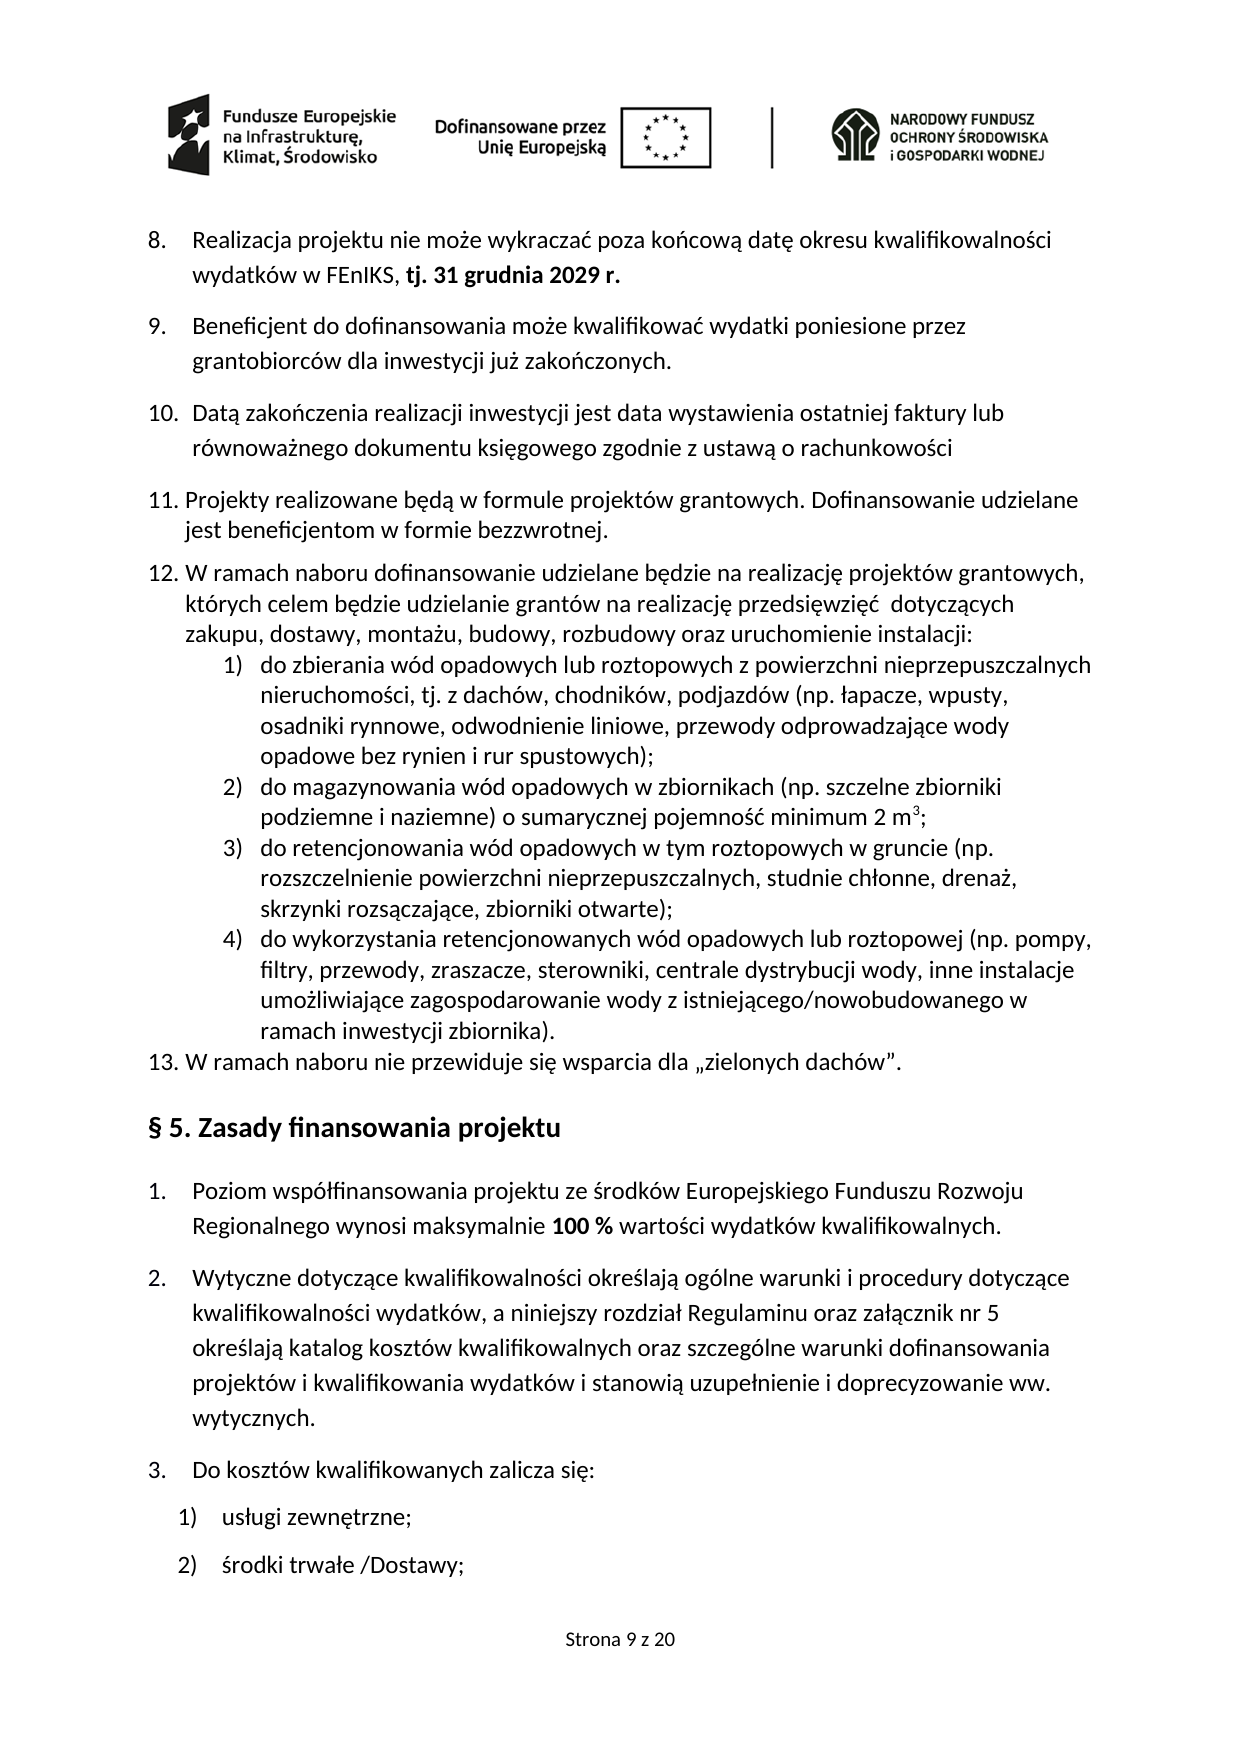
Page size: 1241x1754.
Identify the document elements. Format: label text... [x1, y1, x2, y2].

list Poziom współfinansowania projektu ze środków Europejskiego Funduszu Rozwoju Regionalnego wynosi maksymalnie 100 % wartości wydatków kwalifikowalnych. [148, 1176, 1092, 1241]
list do retencjonowania wód opadowych w tym roztopowych w gruncie (np. rozszczelnienie powierzchni nieprzepuszczalnych, studnie chłonne, drenaż, skrzynki rozsączające, zbiorniki otwarte); [223, 832, 1092, 924]
list do wykorzystania retencjonowanych wód opadowych lub roztopowej (np. pompy, filtry, przewody, zraszacze, sterowniki, centrale dystrybucji wody, inne instalacje umożliwiające zagospodarowanie wody z istniejącego/nowobudowanego w ramach inwestycji zbiornika). [223, 924, 1092, 1046]
subtitle § 5. Zasady finansowania projektu [148, 1109, 1092, 1145]
list Do kosztów kwalifikowanych zalicza się: [148, 1454, 1092, 1484]
list środki trwałe /Dostawy; [177, 1549, 1092, 1579]
list Projekty realizowane będą w formule projektów grantowych. Dofinansowanie udzielane jest beneficjentom w formie bezzwrotnej. [148, 484, 1092, 545]
list Wytyczne dotyczące kwalifikowalności określają ogólne warunki i procedury dotyczące kwalifikowalności wydatków, a niniejszy rozdział Regulaminu oraz załącznik nr 5 określają katalog kosztów kwalifikowalnych oraz szczególne warunki dofinansowania projektów i kwalifikowania wydatków i stanowią uzupełnienie i doprecyzowanie ww. wytycznych. [148, 1262, 1092, 1433]
list do magazynowania wód opadowych w zbiornikach (np. szczelne zbiorniki podziemne i naziemne) o sumarycznej pojemność minimum 2 m3; [223, 771, 1092, 832]
list W ramach naboru dofinansowanie udzielane będzie na realizację projektów grantowych, których celem będzie udzielanie grantów na realizację przedsięwzięć dotyczących zakupu, dostawy, montażu, budowy, rozbudowy oraz uruchomienie instalacji: [148, 557, 1092, 649]
list Datą zakończenia realizacji inwestycji jest data wystawienia ostatniej faktury lub równoważnego dokumentu księgowego zgodnie z ustawą o rachunkowości [148, 397, 1092, 463]
list Beneficjent do dofinansowania może kwalifikować wydatki poniesione przez grantobiorców dla inwestycji już zakończonych. [148, 311, 1092, 376]
list W ramach naboru nie przewiduje się wsparcia dla „zielonych dachów”. [148, 1046, 1092, 1076]
list Realizacja projektu nie może wykraczać poza końcową datę okresu kwalifikowalności wydatków w FEnIKS, tj. 31 grudnia 2029 r. [148, 224, 1092, 289]
list do zbierania wód opadowych lub roztopowych z powierzchni nieprzepuszczalnych nieruchomości, tj. z dachów, chodników, podjazdów (np. łapacze, wpusty, osadniki rynnowe, odwodnienie liniowe, przewody odprowadzające wody opadowe bez rynien i rur spustowych); [223, 649, 1092, 771]
list usługi zewnętrzne; [177, 1501, 1092, 1532]
picture [148, 73, 1092, 196]
